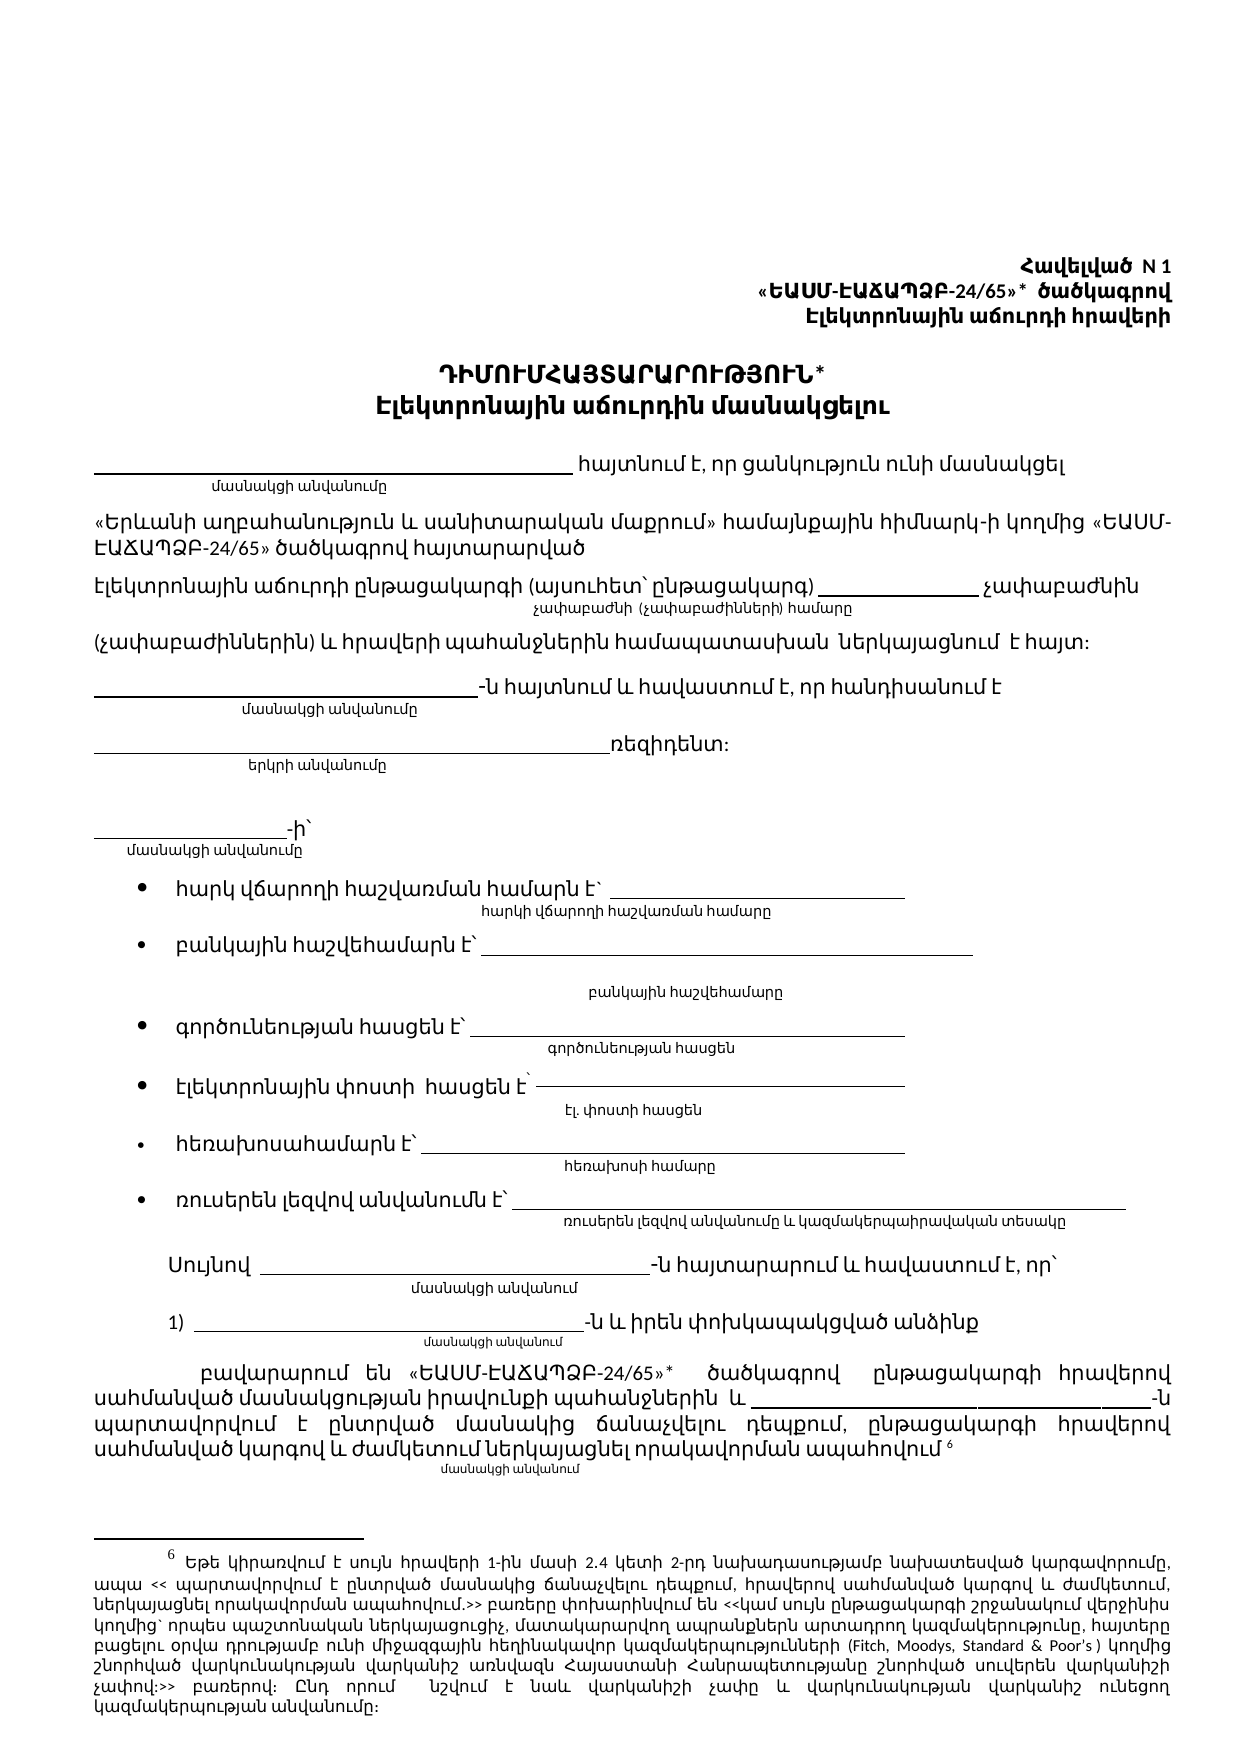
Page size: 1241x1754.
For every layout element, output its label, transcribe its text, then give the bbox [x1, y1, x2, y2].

text «ԵԱՍՄ-ԷԱՃԱՊՁԲ-24/65»* ծածկագրով [94, 278, 1171, 304]
text հեռախոսի համարը [462, 1157, 1171, 1187]
text Էլեկտրոնային աճուրդի հրավերի [94, 304, 1171, 329]
text Սույնով -ն հայտարարում և հավաստում է, որ՝ [94, 1248, 1171, 1279]
text բանկային հաշվեհամարը [94, 983, 1171, 1014]
text երկրի անվանումը [94, 756, 1171, 787]
list հեռախոսահամարն է՝ [138, 1131, 1171, 1157]
list էլեկտրոնային փոստի հասցեն է՝ [138, 1070, 1171, 1101]
text Հավելված N 1 [94, 253, 1171, 278]
text մասնակցի անվանում [94, 1279, 1171, 1309]
subtitle Էլեկտրոնային աճուրդին մասնակցելու [94, 390, 1171, 421]
text էլ. փոստի հասցեն [94, 1101, 1171, 1131]
text չափաբաժնի (չափաբաժինների) համարը [94, 599, 1171, 629]
text գործունեության հասցեն [94, 1040, 1171, 1070]
text -ն հայտնում և հավաստում է, որ հանդիսանում է [94, 670, 1171, 701]
text էլեկտրոնային աճուրդի ընթացակարգի (այսուհետ՝ ընթացակարգ) չափաբաժնին [94, 573, 1171, 599]
text «Երևանի աղբահանություն և սանիտարական մաքրում» համայնքային հիմնարկ-ի կողմից «ԵԱՍՄ-ԷԱՃԱՊՁԲ-24/65» ծածկագրով հայտարարված [94, 507, 1171, 561]
list ռուսերեն լեզվով անվանումն է՝ [138, 1187, 1171, 1213]
text մասնակցի անվանում [94, 1335, 1171, 1360]
list բանկային հաշվեհամարն է՝ [138, 933, 1171, 983]
text մասնակցի անվանումը [94, 701, 1171, 731]
text մասնակցի անվանում [94, 1462, 1171, 1487]
text ԴԻՄՈՒՄՀԱՅՏԱՐԱՐՈՒԹՅՈՒՆ* [94, 360, 1171, 390]
text մասնակցի անվանումը [94, 841, 1171, 872]
list գործունեության հասցեն է՝ [138, 1014, 1171, 1040]
text բավարարում են «ԵԱՍՄ-ԷԱՃԱՊՁԲ-24/65»* ծածկագրով ընթացակարգի հրավերով սահմանված մասնակցության իրավունքի պահանջներին և -ն պարտավորվում է ընտրված մասնակից ճանաչվելու դեպքում, ընթացակարգի հրավերով սահմանված կարգով և ժամկետում ներկայացնել որակավորման ապահովում [94, 1360, 1171, 1462]
text ռուսերեն լեզվով անվանումը և կազմակերպաիրավական տեսակը [94, 1213, 1171, 1243]
text հայտնում է, որ ցանկություն ունի մասնակցել [94, 451, 1171, 477]
text ռեզիդենտ: [94, 731, 1171, 756]
text հարկի վճարողի հաշվառման համարը [94, 902, 1171, 933]
text -ի՝ [94, 816, 1171, 841]
text մասնակցի անվանումը [94, 477, 1171, 507]
text 1) -ն և իրեն փոխկապակցված անձինք [94, 1309, 1171, 1335]
list հարկ վճարողի հաշվառման համարն է` [138, 872, 1171, 902]
text (չափաբաժիններին) և հրավերի պահանջներին համապատասխան ներկայացնում է հայտ: [94, 629, 1171, 655]
